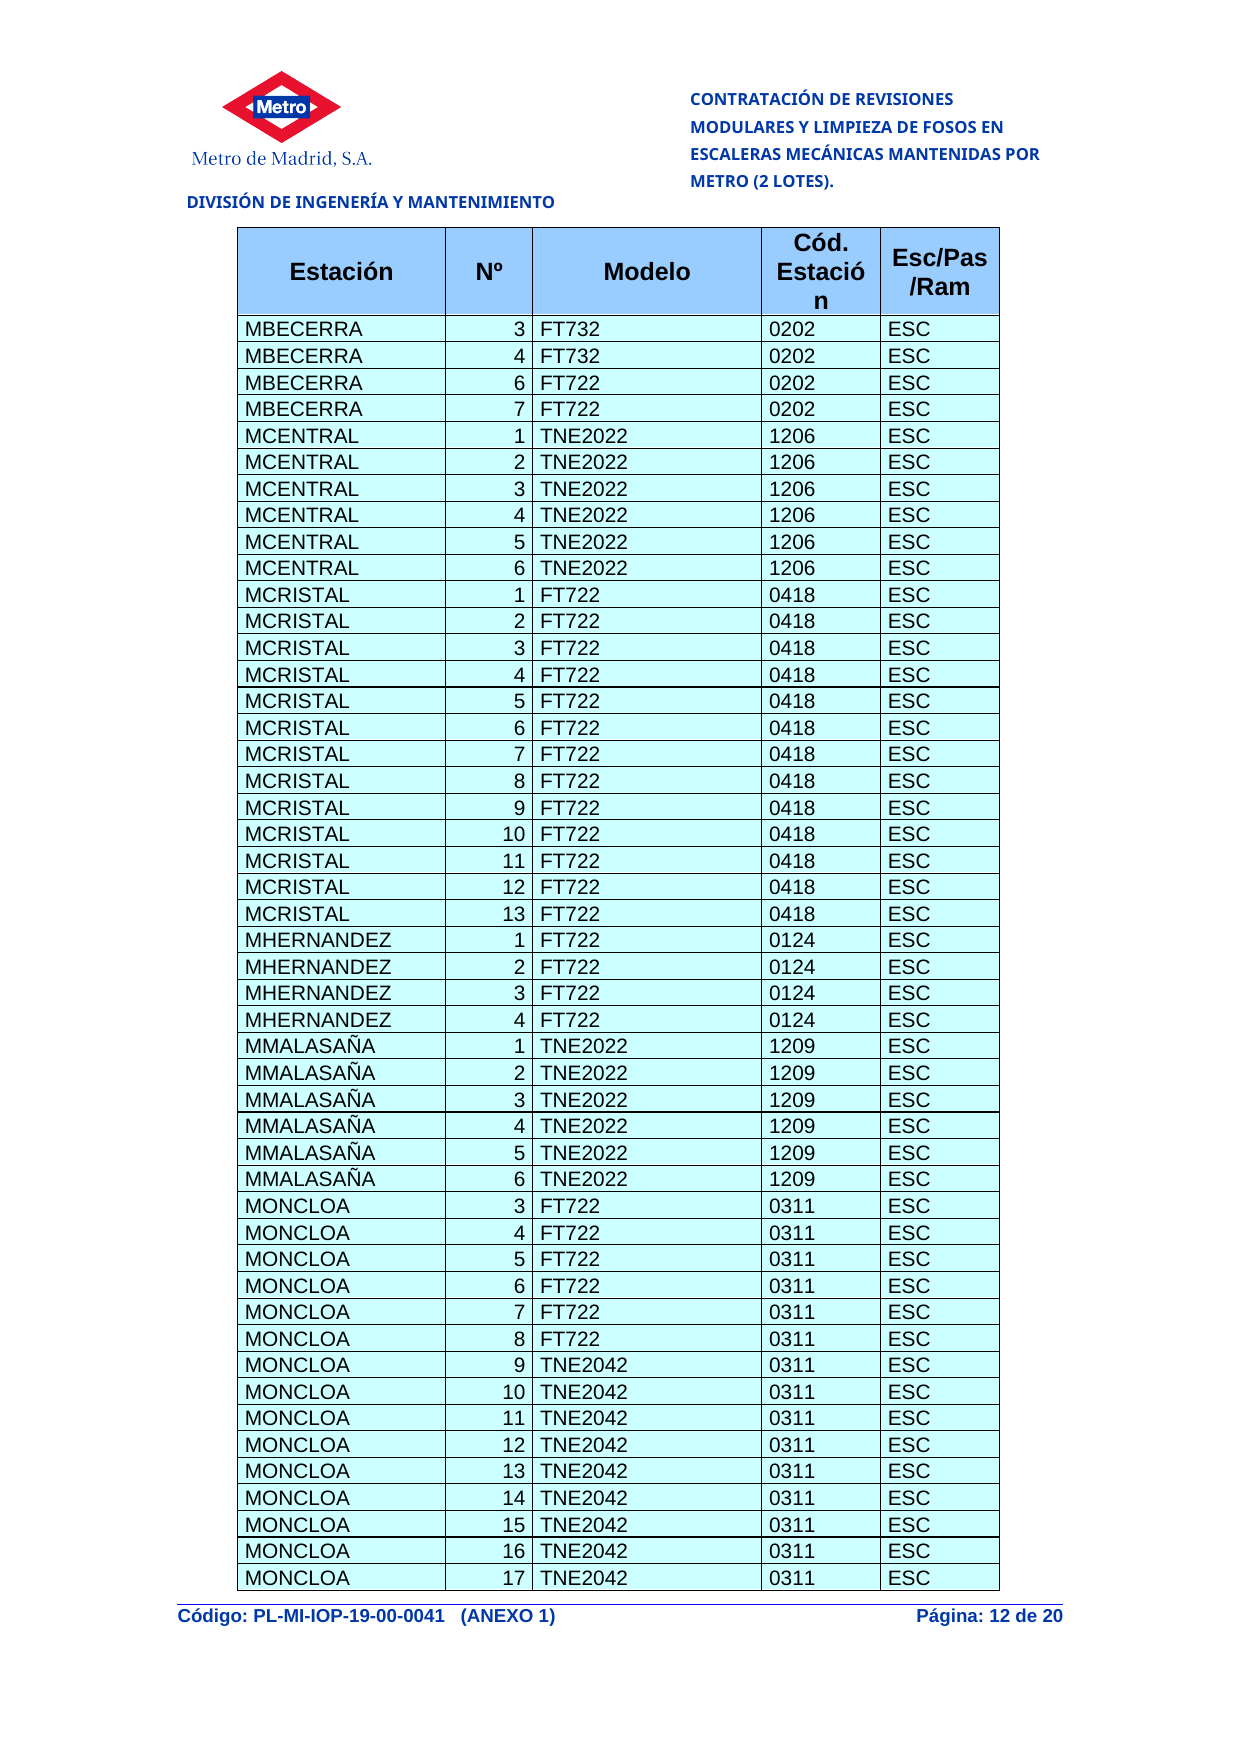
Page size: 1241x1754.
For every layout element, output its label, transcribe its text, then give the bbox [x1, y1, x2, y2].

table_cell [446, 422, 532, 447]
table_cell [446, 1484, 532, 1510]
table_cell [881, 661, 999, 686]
picture [189, 68, 374, 169]
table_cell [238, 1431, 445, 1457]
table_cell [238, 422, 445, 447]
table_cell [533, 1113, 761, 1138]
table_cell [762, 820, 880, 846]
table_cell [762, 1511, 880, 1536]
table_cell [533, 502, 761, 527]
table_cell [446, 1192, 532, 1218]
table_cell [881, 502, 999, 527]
table_header Esc/Pas /Ram [881, 228, 999, 314]
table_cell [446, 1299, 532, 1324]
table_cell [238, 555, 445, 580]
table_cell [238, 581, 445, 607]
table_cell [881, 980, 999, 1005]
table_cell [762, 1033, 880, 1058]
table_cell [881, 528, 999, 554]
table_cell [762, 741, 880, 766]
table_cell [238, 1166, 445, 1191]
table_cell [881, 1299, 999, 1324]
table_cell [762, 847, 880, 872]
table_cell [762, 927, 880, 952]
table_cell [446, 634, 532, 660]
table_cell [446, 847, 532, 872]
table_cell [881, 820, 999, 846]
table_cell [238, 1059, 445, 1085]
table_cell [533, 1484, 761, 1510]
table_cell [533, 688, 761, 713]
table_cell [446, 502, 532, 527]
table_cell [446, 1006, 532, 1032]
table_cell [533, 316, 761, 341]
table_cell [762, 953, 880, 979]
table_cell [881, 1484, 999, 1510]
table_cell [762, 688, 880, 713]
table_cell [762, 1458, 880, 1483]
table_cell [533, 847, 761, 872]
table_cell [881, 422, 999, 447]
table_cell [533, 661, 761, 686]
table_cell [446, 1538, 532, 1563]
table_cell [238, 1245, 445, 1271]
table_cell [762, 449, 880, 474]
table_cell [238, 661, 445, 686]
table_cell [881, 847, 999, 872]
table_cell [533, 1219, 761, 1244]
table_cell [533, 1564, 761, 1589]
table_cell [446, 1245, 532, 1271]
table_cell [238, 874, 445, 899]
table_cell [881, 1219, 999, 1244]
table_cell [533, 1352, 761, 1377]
table_header Estación [238, 228, 445, 314]
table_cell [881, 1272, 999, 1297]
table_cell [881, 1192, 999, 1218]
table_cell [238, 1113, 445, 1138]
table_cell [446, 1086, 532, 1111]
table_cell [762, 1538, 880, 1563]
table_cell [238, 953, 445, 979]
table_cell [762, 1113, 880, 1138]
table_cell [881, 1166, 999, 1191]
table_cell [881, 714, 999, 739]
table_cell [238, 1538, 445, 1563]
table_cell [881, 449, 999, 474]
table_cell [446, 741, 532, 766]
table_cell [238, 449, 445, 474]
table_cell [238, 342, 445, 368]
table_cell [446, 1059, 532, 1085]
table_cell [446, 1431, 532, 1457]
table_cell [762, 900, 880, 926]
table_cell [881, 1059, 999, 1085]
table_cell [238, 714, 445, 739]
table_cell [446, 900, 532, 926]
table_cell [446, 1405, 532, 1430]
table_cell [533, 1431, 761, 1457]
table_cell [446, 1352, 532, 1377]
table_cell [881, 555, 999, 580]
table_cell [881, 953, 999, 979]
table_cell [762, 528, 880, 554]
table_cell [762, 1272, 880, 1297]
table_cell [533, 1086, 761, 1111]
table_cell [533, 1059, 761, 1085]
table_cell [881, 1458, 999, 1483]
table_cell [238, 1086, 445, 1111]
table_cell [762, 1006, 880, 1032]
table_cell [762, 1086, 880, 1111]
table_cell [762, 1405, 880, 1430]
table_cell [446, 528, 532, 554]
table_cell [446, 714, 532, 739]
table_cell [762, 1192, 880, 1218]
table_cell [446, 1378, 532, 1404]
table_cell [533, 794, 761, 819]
table_header Modelo [533, 228, 761, 314]
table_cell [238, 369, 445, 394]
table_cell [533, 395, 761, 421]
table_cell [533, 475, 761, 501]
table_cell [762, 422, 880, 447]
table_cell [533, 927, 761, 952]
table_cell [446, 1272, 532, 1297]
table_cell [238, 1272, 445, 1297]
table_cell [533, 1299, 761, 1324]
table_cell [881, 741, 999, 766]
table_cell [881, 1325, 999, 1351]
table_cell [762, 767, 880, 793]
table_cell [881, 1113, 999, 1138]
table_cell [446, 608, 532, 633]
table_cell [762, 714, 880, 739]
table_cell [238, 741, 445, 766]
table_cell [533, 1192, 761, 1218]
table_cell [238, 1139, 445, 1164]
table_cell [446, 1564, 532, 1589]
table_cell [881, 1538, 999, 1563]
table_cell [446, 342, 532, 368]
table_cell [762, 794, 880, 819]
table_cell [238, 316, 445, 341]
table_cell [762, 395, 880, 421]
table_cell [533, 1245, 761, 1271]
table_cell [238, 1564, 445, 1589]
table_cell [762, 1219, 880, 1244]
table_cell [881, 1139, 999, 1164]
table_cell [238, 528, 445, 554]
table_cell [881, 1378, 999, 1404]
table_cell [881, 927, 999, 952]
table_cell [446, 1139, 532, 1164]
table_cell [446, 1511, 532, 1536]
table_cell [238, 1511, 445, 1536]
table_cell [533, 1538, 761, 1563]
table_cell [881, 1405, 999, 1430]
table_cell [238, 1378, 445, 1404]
table_header Cód. Estación [762, 228, 880, 314]
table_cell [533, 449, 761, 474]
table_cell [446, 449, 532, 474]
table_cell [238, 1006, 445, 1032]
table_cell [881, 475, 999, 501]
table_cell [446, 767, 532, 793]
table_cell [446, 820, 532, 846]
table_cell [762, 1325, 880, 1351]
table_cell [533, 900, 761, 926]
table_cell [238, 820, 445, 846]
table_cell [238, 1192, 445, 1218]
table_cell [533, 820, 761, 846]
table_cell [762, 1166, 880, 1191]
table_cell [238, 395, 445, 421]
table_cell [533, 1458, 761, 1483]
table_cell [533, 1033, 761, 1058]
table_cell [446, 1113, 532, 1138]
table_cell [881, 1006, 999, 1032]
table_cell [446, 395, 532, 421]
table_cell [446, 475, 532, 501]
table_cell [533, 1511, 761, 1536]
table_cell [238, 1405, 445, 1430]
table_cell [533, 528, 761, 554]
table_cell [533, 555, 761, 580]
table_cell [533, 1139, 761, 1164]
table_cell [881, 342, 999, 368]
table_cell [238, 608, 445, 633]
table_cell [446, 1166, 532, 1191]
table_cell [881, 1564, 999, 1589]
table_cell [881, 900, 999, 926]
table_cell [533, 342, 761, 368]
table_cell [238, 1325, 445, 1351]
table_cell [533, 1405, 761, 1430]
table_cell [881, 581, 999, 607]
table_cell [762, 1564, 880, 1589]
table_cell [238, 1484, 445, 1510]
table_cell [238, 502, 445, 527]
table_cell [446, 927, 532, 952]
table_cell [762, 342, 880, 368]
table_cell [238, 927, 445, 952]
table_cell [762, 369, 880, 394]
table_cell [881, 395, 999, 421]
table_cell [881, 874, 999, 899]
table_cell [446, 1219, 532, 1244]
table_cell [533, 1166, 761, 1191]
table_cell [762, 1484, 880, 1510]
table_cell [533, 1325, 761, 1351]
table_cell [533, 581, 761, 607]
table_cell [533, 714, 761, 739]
table_header Nº [446, 228, 532, 314]
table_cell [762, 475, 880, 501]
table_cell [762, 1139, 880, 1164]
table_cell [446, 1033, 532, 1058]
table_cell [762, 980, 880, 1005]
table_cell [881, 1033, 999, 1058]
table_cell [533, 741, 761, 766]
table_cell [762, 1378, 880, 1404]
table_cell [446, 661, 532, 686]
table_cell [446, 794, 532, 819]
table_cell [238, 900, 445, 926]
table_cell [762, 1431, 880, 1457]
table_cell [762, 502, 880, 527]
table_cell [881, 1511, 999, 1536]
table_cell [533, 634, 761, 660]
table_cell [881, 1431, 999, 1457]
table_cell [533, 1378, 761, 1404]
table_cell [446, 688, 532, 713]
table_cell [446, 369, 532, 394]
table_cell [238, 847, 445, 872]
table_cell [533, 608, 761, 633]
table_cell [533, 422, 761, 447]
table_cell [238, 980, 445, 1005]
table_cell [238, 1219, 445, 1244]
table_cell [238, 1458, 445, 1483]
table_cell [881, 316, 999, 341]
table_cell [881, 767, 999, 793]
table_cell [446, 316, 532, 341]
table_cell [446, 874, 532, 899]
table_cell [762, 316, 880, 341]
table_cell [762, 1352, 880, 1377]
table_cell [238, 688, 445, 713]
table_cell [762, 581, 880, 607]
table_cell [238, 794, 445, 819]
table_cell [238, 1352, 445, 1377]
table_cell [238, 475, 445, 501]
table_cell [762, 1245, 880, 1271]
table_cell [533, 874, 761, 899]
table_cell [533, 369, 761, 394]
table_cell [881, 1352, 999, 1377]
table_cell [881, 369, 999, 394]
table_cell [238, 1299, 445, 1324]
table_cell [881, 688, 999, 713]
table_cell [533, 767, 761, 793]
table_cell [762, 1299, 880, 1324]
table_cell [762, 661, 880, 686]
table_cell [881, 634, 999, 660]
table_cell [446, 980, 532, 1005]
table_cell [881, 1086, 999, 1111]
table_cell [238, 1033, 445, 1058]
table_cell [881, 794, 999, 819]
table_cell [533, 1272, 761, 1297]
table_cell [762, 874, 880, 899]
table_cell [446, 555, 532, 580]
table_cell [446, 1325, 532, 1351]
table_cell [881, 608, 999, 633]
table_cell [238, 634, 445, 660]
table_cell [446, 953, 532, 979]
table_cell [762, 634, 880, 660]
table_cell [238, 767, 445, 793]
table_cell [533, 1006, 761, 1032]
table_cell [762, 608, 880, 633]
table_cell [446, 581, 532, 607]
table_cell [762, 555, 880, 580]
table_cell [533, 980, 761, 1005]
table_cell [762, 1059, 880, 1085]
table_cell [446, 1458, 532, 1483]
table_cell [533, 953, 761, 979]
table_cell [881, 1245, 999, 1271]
